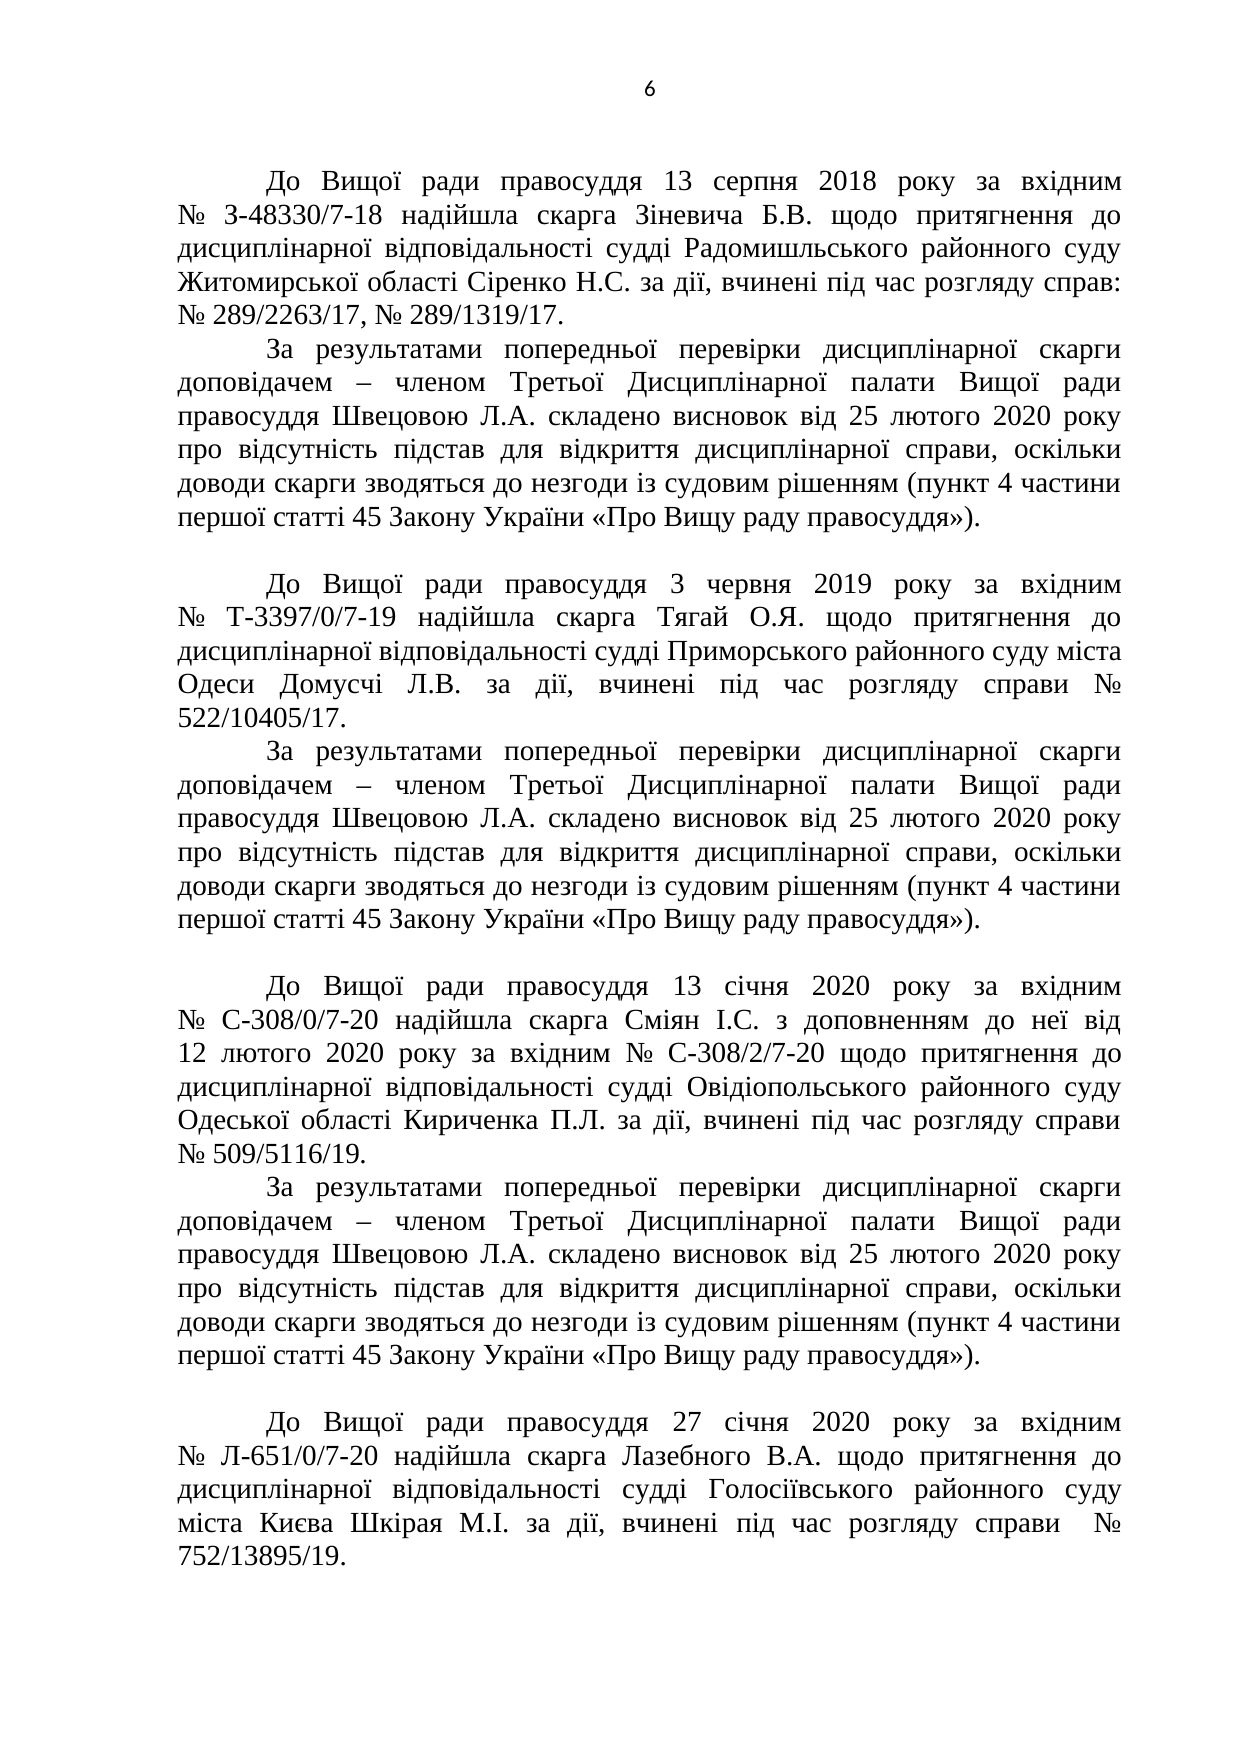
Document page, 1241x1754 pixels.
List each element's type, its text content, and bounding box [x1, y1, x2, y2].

text До Вищої ради правосуддя 13 серпня 2018 року за вхідним № З-48330/7-18 надійшла скарга Зіневича Б.В. щодо притягнення до дисциплінарної відповідальності судді Радомишльського районного суду Житомирської області Сіренко Н.С. за дії, вчинені під час розгляду справ: № 289/2263/17, № 289/1319/17. [177, 163, 1122, 331]
text До Вищої ради правосуддя 27 січня 2020 року за вхідним № Л-651/0/7-20 надійшла скарга Лазебного В.А. щодо притягнення до дисциплінарної відповідальності судді Голосіївського районного суду міста Києва Шкірая М.І. за дії, вчинені під час розгляду справи № 752/13895/19. [177, 1505, 1122, 1572]
text До Вищої ради правосуддя 27 січня 2020 року за вхідним № Л-651/0/7-20 надійшла скарга Лазебного В.А. щодо притягнення до дисциплінарної відповідальності судді Голосіївського районного суду міста Києва Шкірая М.І. за дії, вчинені під час розгляду справи № 752/13895/19. [177, 1404, 1122, 1505]
text До Вищої ради правосуддя 3 червня 2019 року за вхідним № Т-3397/0/7-19 надійшла скарга Тягай О.Я. щодо притягнення до дисциплінарної відповідальності судді Приморського районного суду міста Одеси Домусчі Л.В. за дії, вчинені під час розгляду справи № 522/10405/17. [177, 566, 1122, 733]
text За результатами попередньої перевірки дисциплінарної скарги доповідачем – членом Третьої Дисциплінарної палати Вищої ради правосуддя Швецовою Л.А. складено висновок від 25 лютого 2020 року про відсутність підстав для відкриття дисциплінарної справи, оскільки доводи скарги зводяться до незгоди із судовим рішенням (пункт 4 частини першої статті 45 Закону України «Про Вищу раду правосуддя»). [177, 1169, 1122, 1371]
text За результатами попередньої перевірки дисциплінарної скарги доповідачем – членом Третьої Дисциплінарної палати Вищої ради правосуддя Швецовою Л.А. складено висновок від 25 лютого 2020 року про відсутність підстав для відкриття дисциплінарної справи, оскільки доводи скарги зводяться до незгоди із судовим рішенням (пункт 4 частини першої статті 45 Закону України «Про Вищу раду правосуддя»). [177, 331, 1122, 532]
text За результатами попередньої перевірки дисциплінарної скарги доповідачем – членом Третьої Дисциплінарної палати Вищої ради правосуддя Швецовою Л.А. складено висновок від 25 лютого 2020 року про відсутність підстав для відкриття дисциплінарної справи, оскільки доводи скарги зводяться до незгоди із судовим рішенням (пункт 4 частини першої статті 45 Закону України «Про Вищу раду правосуддя»). [177, 733, 1122, 935]
text До Вищої ради правосуддя 13 січня 2020 року за вхідним № С-308/0/7-20 надійшла скарга Сміян І.С. з доповненням до неї від 12 лютого 2020 року за вхідним № С-308/2/7-20 щодо притягнення до дисциплінарної відповідальності судді Овідіопольського районного суду Одеської області Кириченка П.Л. за дії, вчинені під час розгляду справи № 509/5116/19. [177, 968, 1122, 1169]
